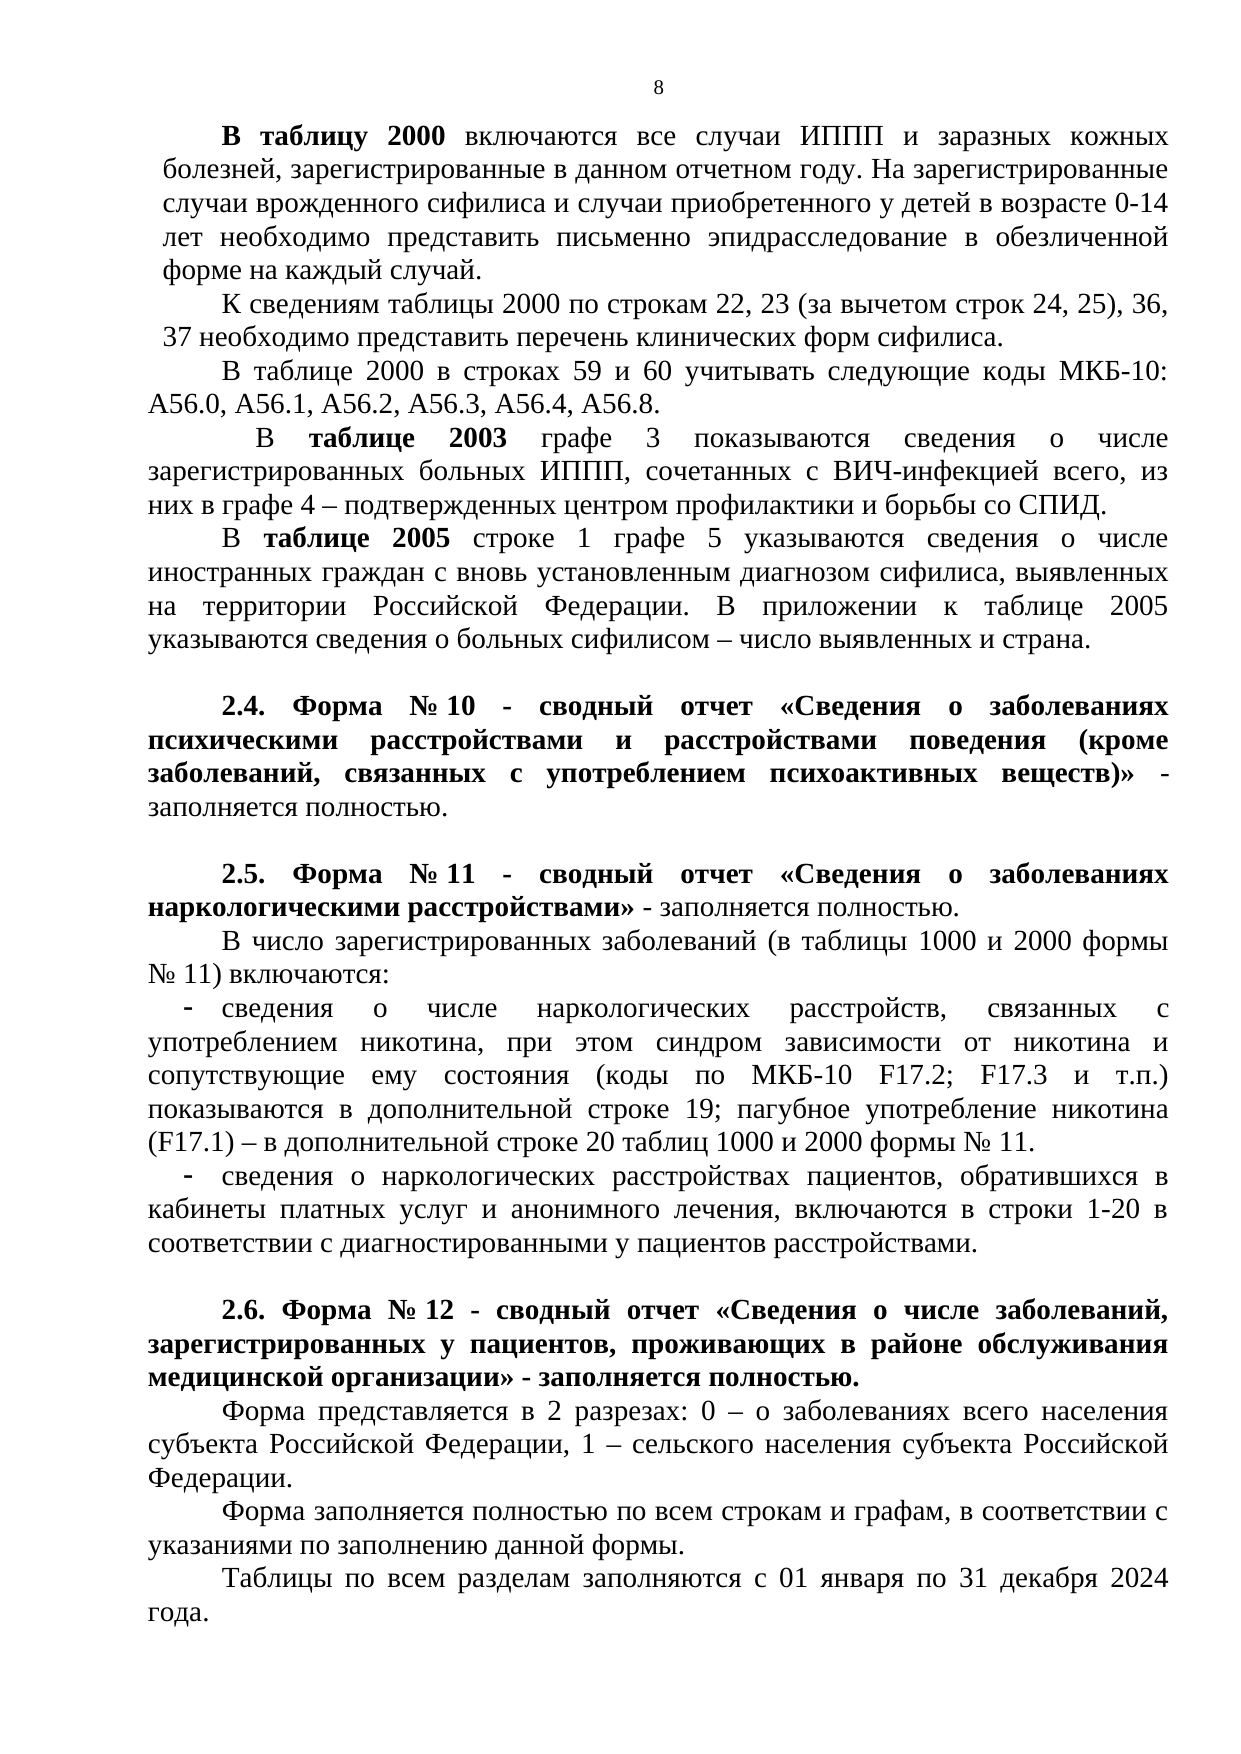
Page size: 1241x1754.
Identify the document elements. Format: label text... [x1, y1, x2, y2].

text В число зарегистрированных заболеваний (в таблицы 1000 и 2000 формы № 11) включаются: [148, 923, 1169, 990]
text В таблицу 2000 включаются все случаи ИППП и заразных кожных болезней, зарегистрированные в данном отчетном году. На зарегистрированные случаи врожденного сифилиса и случаи приобретенного у детей в возрасте 0-14 лет необходимо представить письменно эпидрасследование в обезличенной форме на каждый случай. [162, 118, 1169, 286]
list сведения о наркологических расстройствах пациентов, обратившихся в кабинеты платных услуг и анонимного лечения, включаются в строки 1-20 в соответствии с диагностированными у пациентов расстройствами. [148, 1158, 1169, 1259]
text Форма заполняется полностью по всем строкам и графам, в соответствии с указаниями по заполнению данной формы. [148, 1493, 1169, 1561]
text Форма представляется в 2 разрезах: 0 – о заболеваниях всего населения субъекта Российской Федерации, 1 – сельского населения субъекта Российской Федерации. [148, 1393, 1169, 1493]
text 2.6. Форма № 12 - сводный отчет «Сведения о числе заболеваний, зарегистрированных у пациентов, проживающих в районе обслуживания медицинской организации» - заполняется полностью. [148, 1292, 1169, 1393]
text В таблице 2003 графе 3 показываются сведения о числе зарегистрированных больных ИППП, сочетанных с ВИЧ-инфекцией всего, из них в графе 4 – подтвержденных центром профилактики и борьбы со СПИД. [148, 420, 1169, 521]
text 2.5. Форма № 11 - сводный отчет «Сведения о заболеваниях наркологическими расстройствами» - заполняется полностью. [148, 856, 1169, 923]
text К сведениям таблицы 2000 по строкам 22, 23 (за вычетом строк 24, 25), 36, 37 необходимо представить перечень клинических форм сифилиса. [162, 286, 1169, 353]
text В таблице 2000 в строках 59 и 60 учитывать следующие коды МКБ-10: А56.0, А56.1, А56.2, А56.3, А56.4, А56.8. [148, 353, 1169, 420]
list сведения о числе наркологических расстройств, связанных с употреблением никотина, при этом синдром зависимости от никотина и сопутствующие ему состояния (коды по МКБ-10 F17.2; F17.3 и т.п.) показываются в дополнительной строке 19; пагубное употребление никотина (F17.1) – в дополнительной строке 20 таблиц 1000 и 2000 формы № 11. [148, 990, 1169, 1158]
text В таблице 2005 строке 1 графе 5 указываются сведения о числе иностранных граждан с вновь установленным диагнозом сифилиса, выявленных на территории Российской Федерации. В приложении к таблице 2005 указываются сведения о больных сифилисом – число выявленных и страна. [148, 521, 1169, 655]
text Таблицы по всем разделам заполняются с 01 января по 31 декабря 2024 года. [148, 1561, 1169, 1628]
text 2.4. Форма № 10 - сводный отчет «Сведения о заболеваниях психическими расстройствами и расстройствами поведения (кроме заболеваний, связанных с употреблением психоактивных веществ)» - заполняется полностью. [148, 688, 1169, 822]
